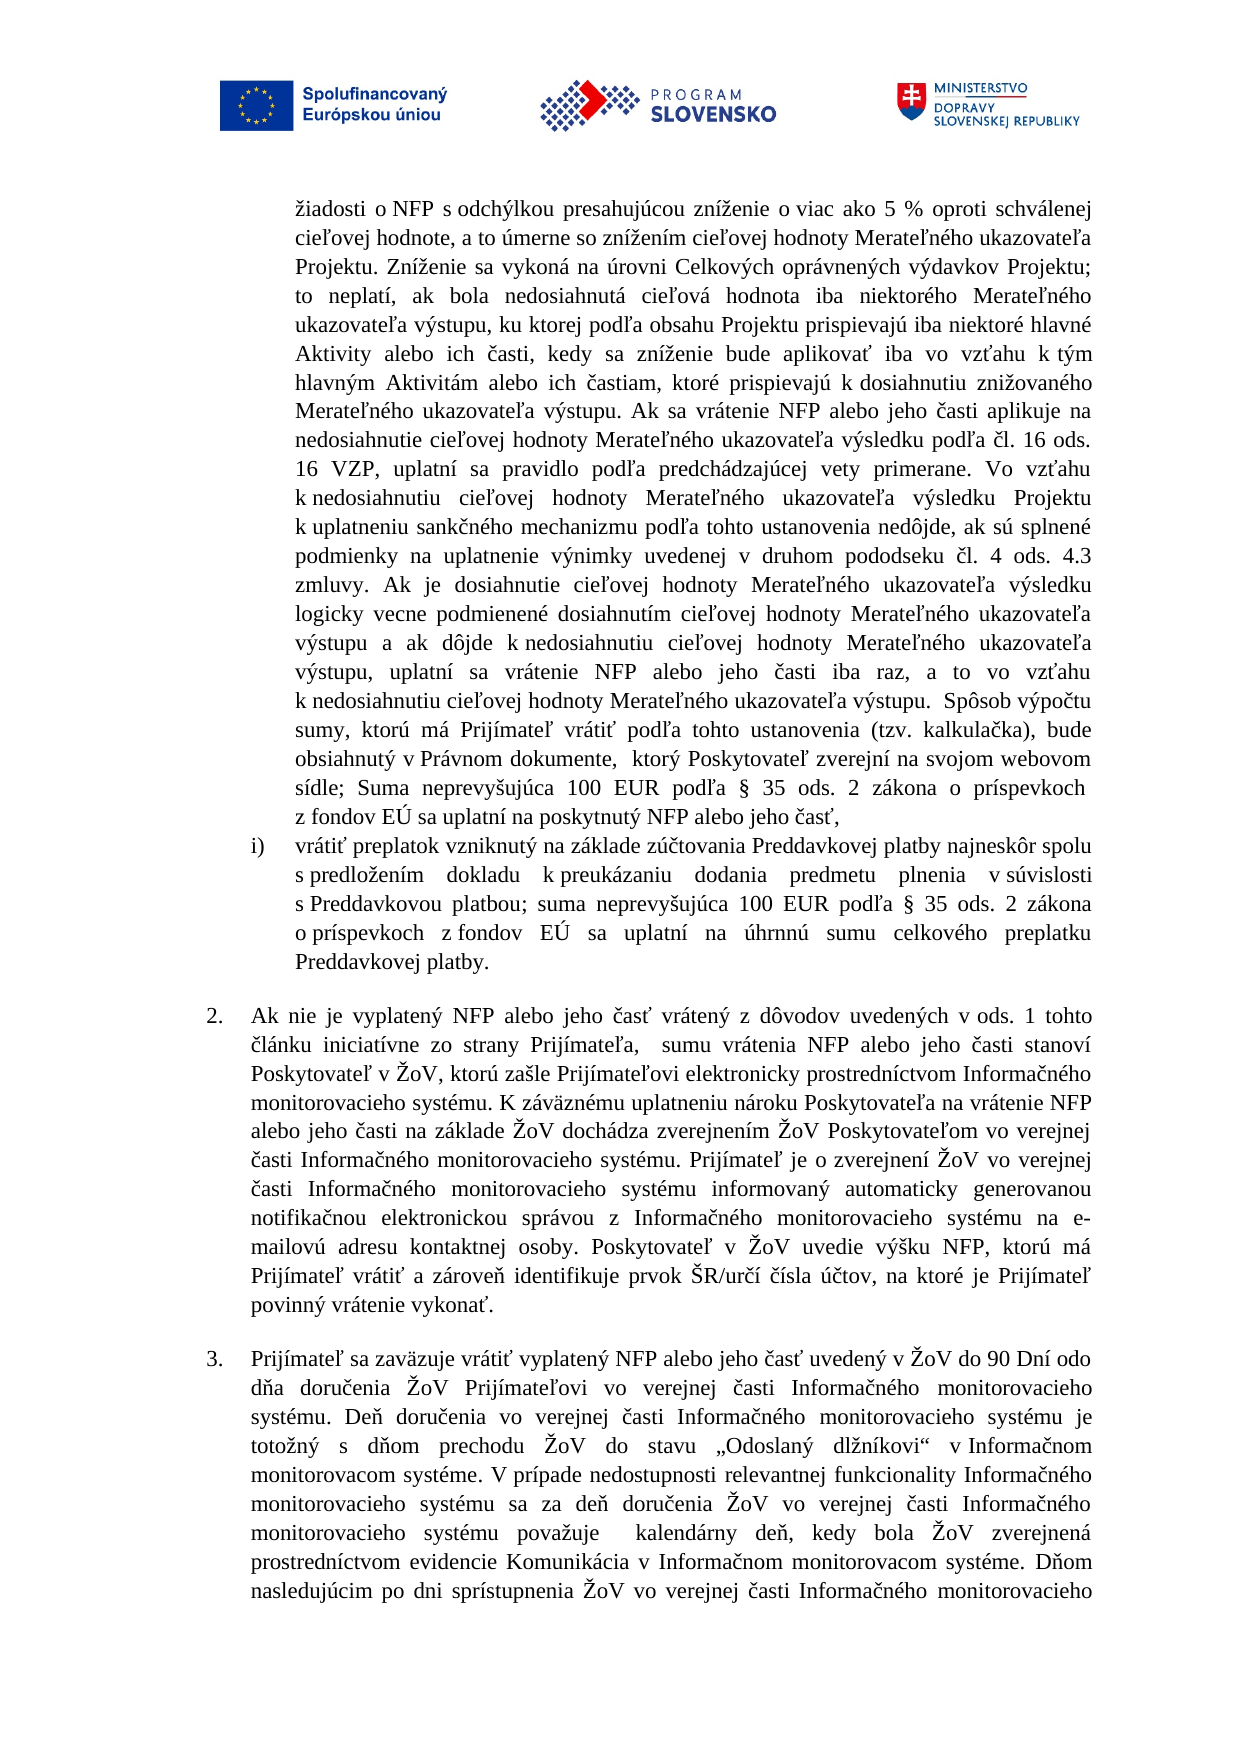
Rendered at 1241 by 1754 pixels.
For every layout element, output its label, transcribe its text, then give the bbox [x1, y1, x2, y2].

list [251, 195, 1092, 829]
picture [206, 73, 1093, 138]
list vrátiť preplatok vzniknutý na základe zúčtovania Preddavkovej platby najneskôr spolu s predložením dokladu k preukázaniu dodania predmetu plnenia v súvislosti s Preddavkovou platbou; suma neprevyšujúca 100 EUR podľa § 35 ods. 2 zákona o príspevkoch z fondov EÚ sa uplatní na úhrnnú sumu celkového preplatku Preddavkovej platby. [251, 832, 1092, 974]
list Ak nie je vyplatený NFP alebo jeho časť vrátený z dôvodov uvedených v ods. 1 tohto článku iniciatívne zo strany Prijímateľa, sumu vrátenia NFP alebo jeho časti stanoví Poskytovateľ v ŽoV, ktorú zašle Prijímateľovi elektronicky prostredníctvom Informačného monitorovacieho systému. K záväznému uplatneniu nároku Poskytovateľa na vrátenie NFP alebo jeho časti na základe ŽoV dochádza zverejnením ŽoV Poskytovateľom vo verejnej časti Informačného monitorovacieho systému. Prijímateľ je o zverejnení ŽoV vo verejnej časti Informačného monitorovacieho systému informovaný automaticky generovanou notifikačnou elektronickou správou z Informačného monitorovacieho systému na e-mailovú adresu kontaktnej osoby. Poskytovateľ v ŽoV uvedie výšku NFP, ktorú má Prijímateľ vrátiť a zároveň identifikuje prvok ŠR/určí čísla účtov, na ktoré je Prijímateľ povinný vrátenie vykonať. [206, 1002, 1092, 1318]
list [206, 1345, 1092, 1603]
